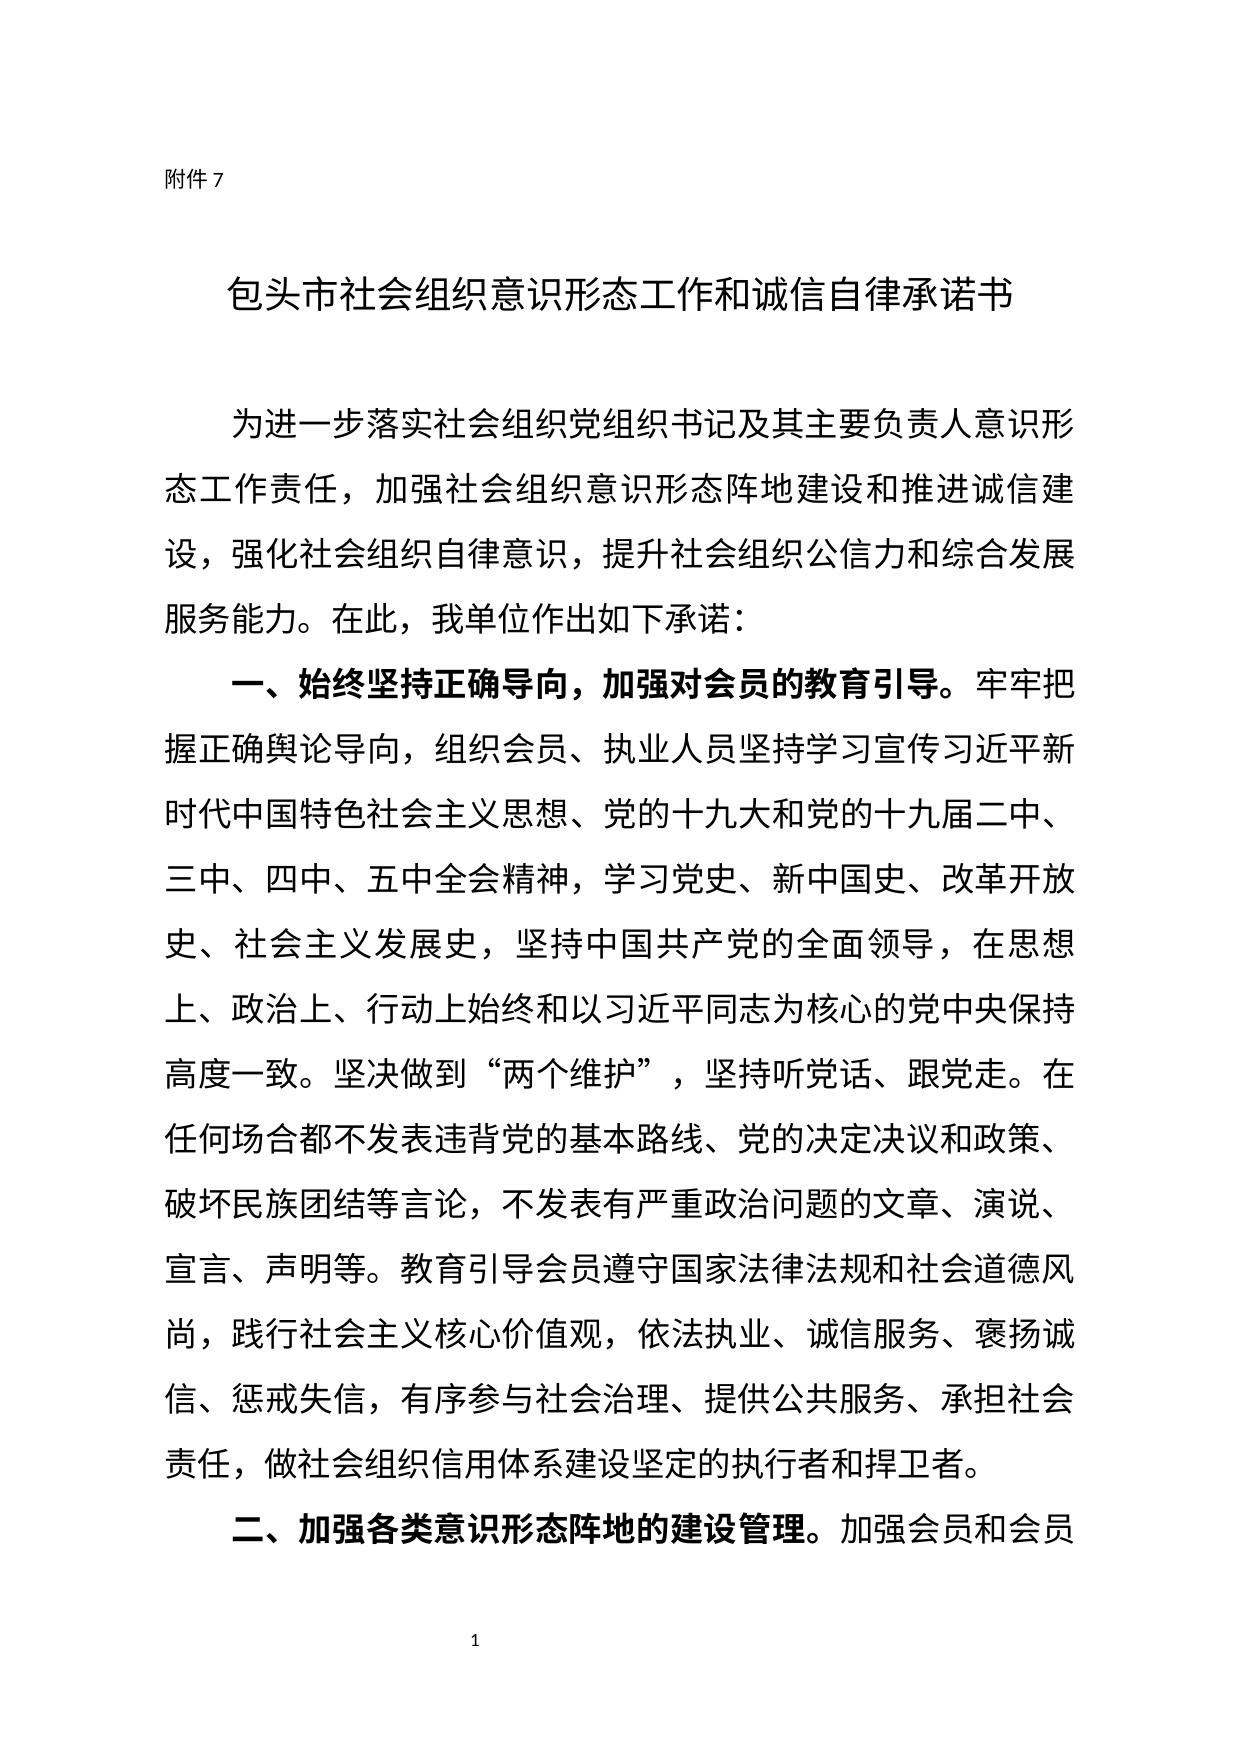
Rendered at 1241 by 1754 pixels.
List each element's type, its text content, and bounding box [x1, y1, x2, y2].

text 附件7 [164, 162, 1076, 194]
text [164, 1494, 1076, 1559]
text 为进一步落实社会组织党组织书记及其主要负责人意识形态工作责任，加强社会组织意识形态阵地建设和推进诚信建设，强化社会组织自律意识，提升社会组织公信力和综合发展服务能力。在此，我单位作出如下承诺： [164, 389, 1076, 649]
text 一、始终坚持正确导向，加强对会员的教育引导。牢牢把握正确舆论导向，组织会员、执业人员坚持学习宣传习近平新时代中国特色社会主义思想、党的十九大和党的十九届二中、三中、四中、五中全会精神，学习党史、新中国史、改革开放史、社会主义发展史，坚持中国共产党的全面领导，在思想上、政治上、行动上始终和以习近平同志为核心的党中央保持高度一致。坚决做到“两个维护”，坚持听党话、跟党走。在任何场合都不发表违背党的基本路线、党的决定决议和政策、破坏民族团结等言论，不发表有严重政治问题的文章、演说、宣言、声明等。教育引导会员遵守国家法律法规和社会道德风尚，践行社会主义核心价值观，依法执业、诚信服务、褒扬诚信、惩戒失信，有序参与社会治理、提供公共服务、承担社会责任，做社会组织信用体系建设坚定的执行者和捍卫者。 [164, 649, 1076, 1494]
text 包头市社会组织意识形态工作和诚信自律承诺书 [164, 259, 1076, 324]
